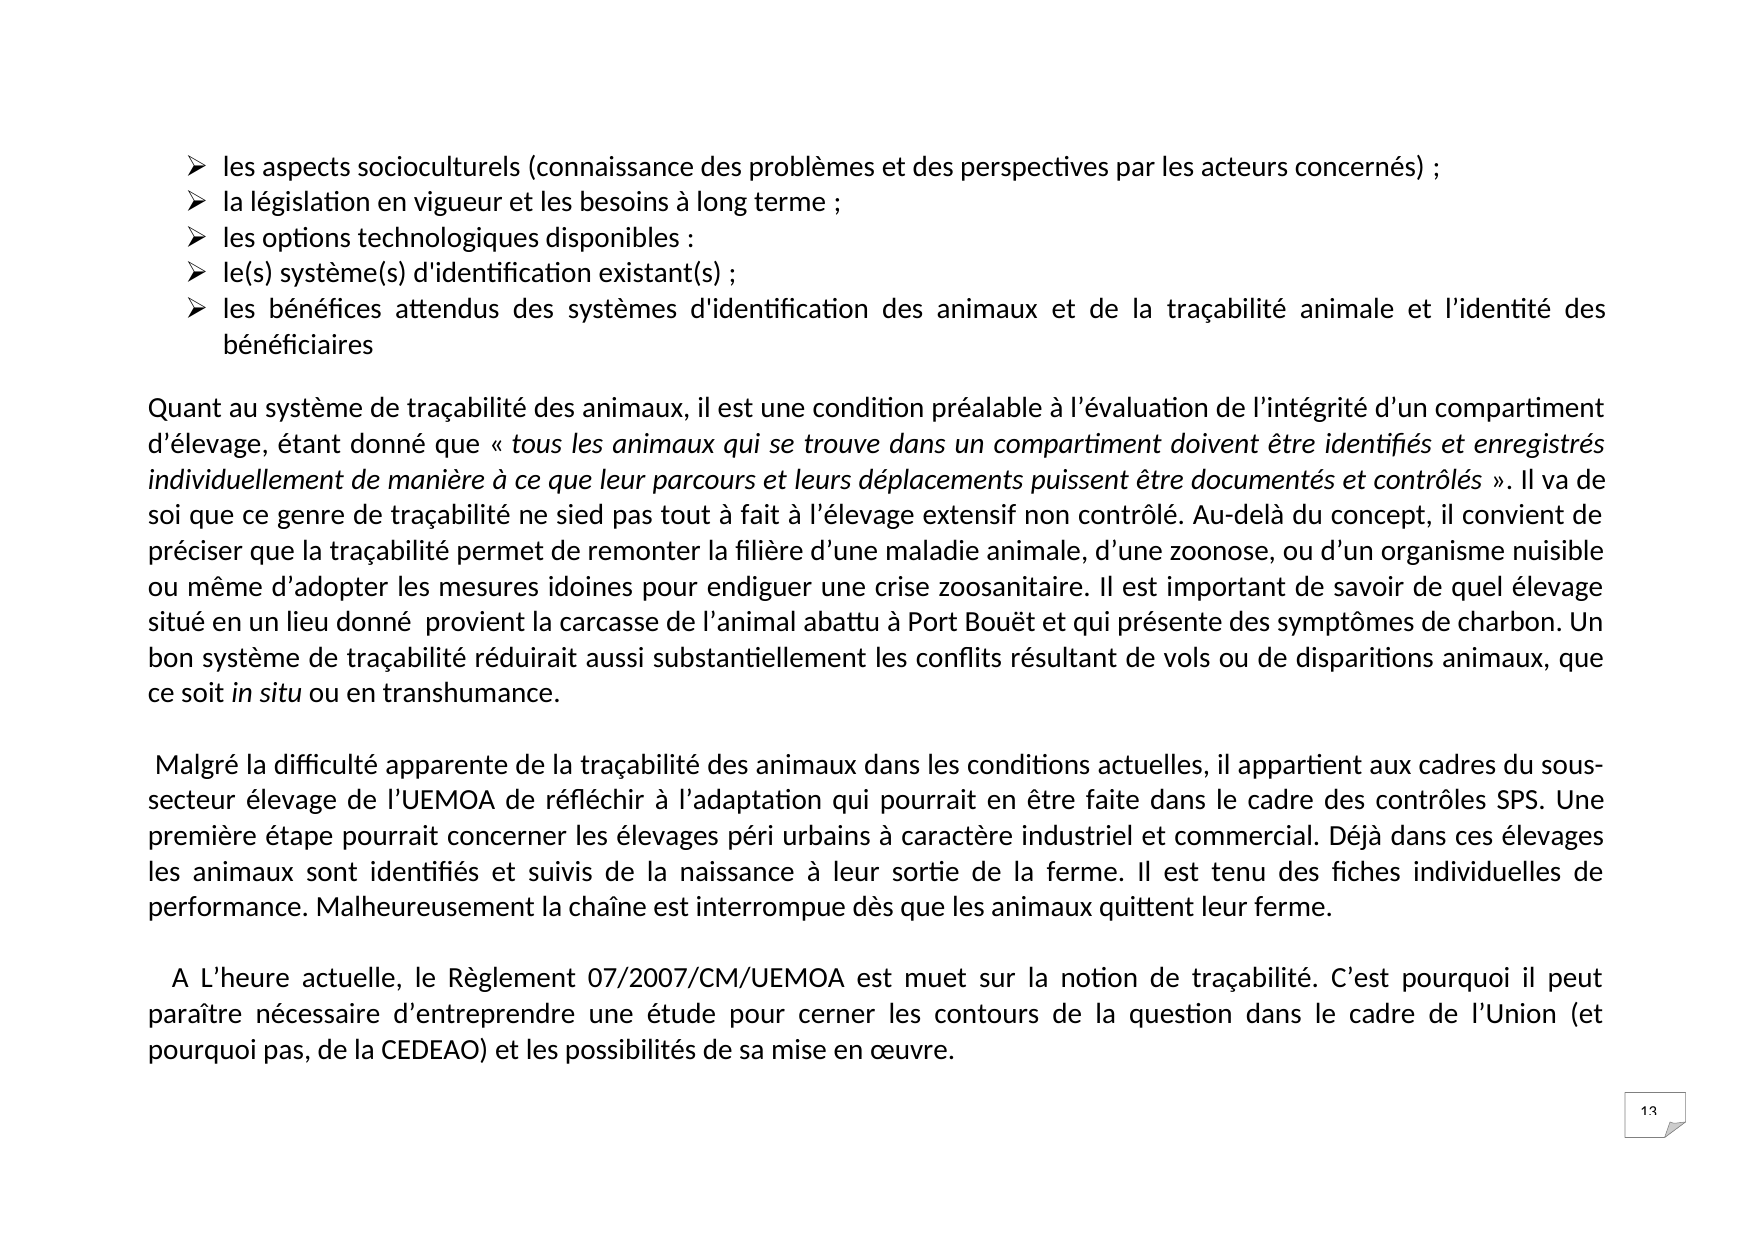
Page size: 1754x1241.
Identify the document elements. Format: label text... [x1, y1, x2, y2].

text Malgré la difficulté apparente de la traçabilité des animaux dans les conditions actuelles, il appartient aux cadres du sous-secteur élevage de l’UEMOA de réfléchir à l’adaptation qui pourrait en être faite dans le cadre des contrôles SPS. Une première étape pourrait concerner les élevages péri urbains à caractère industriel et commercial. Déjà dans ces élevages les animaux sont identifiés et suivis de la naissance à leur sortie de la ferme. Il est tenu des fiches individuelles de performance. Malheureusement la chaîne est interrompue dès que les animaux quittent leur ferme. [148, 746, 1606, 924]
list les bénéfices attendus des systèmes d'identification des animaux et de la traçabilité animale et l’identité des bénéficiaires [185, 290, 1606, 361]
list la législation en vigueur et les besoins à long terme ; [185, 183, 1606, 219]
text Quant au système de traçabilité des animaux, il est une condition préalable à l’évaluation de l’intégrité d’un compartiment d’élevage, étant donné que « tous les animaux qui se trouve dans un compartiment doivent être identifiés et enregistrés individuellement de manière à ce que leur parcours et leurs déplacements puissent être documentés et contrôlés ». Il va de soi que ce genre de traçabilité ne sied pas tout à fait à l’élevage extensif non contrôlé. Au-delà du concept, il convient de préciser que la traçabilité permet de remonter la filière d’une maladie animale, d’une zoonose, ou d’un organisme nuisible ou même d’adopter les mesures idoines pour endiguer une crise zoosanitaire. Il est important de savoir de quel élevage situé en un lieu donné provient la carcasse de l’animal abattu à Port Bouët et qui présente des symptômes de charbon. Un bon système de traçabilité réduirait aussi substantiellement les conflits résultant de vols ou de disparitions animaux, que ce soit in situ ou en transhumance. [148, 389, 1606, 710]
text A L’heure actuelle, le Règlement 07/2007/CM/UEMOA est muet sur la notion de traçabilité. C’est pourquoi il peut paraître nécessaire d’entreprendre une étude pour cerner les contours de la question dans le cadre de l’Union (et pourquoi pas, de la CEDEAO) et les possibilités de sa mise en œuvre. [148, 959, 1606, 1066]
list les aspects socioculturels (connaissance des problèmes et des perspectives par les acteurs concernés) ; [185, 148, 1606, 183]
list les options technologiques disponibles : [185, 219, 1606, 254]
list le(s) système(s) d'identification existant(s) ; [185, 254, 1606, 290]
